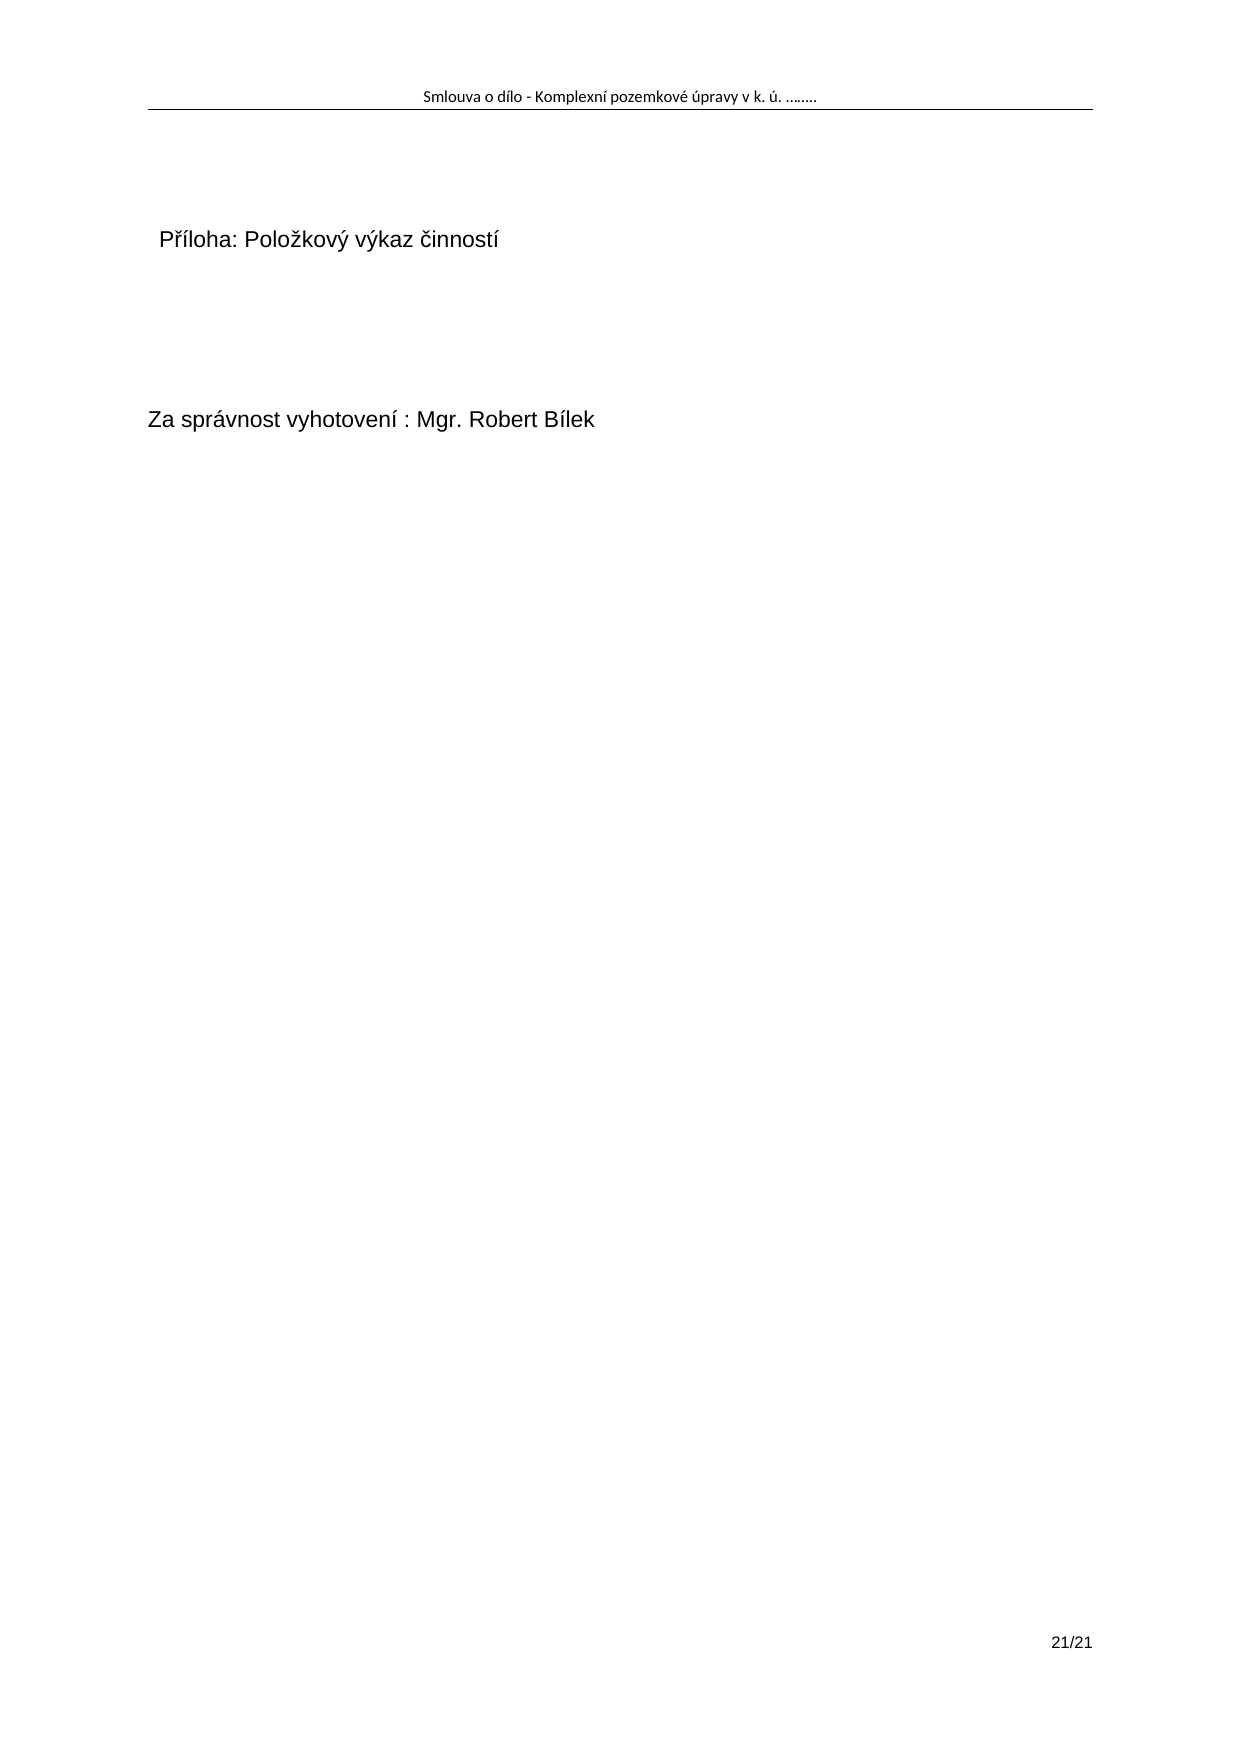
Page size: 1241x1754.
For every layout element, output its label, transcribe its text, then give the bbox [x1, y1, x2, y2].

text Za správnost vyhotovení : Mgr. Robert Bílek [148, 406, 1093, 433]
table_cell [148, 148, 1092, 271]
